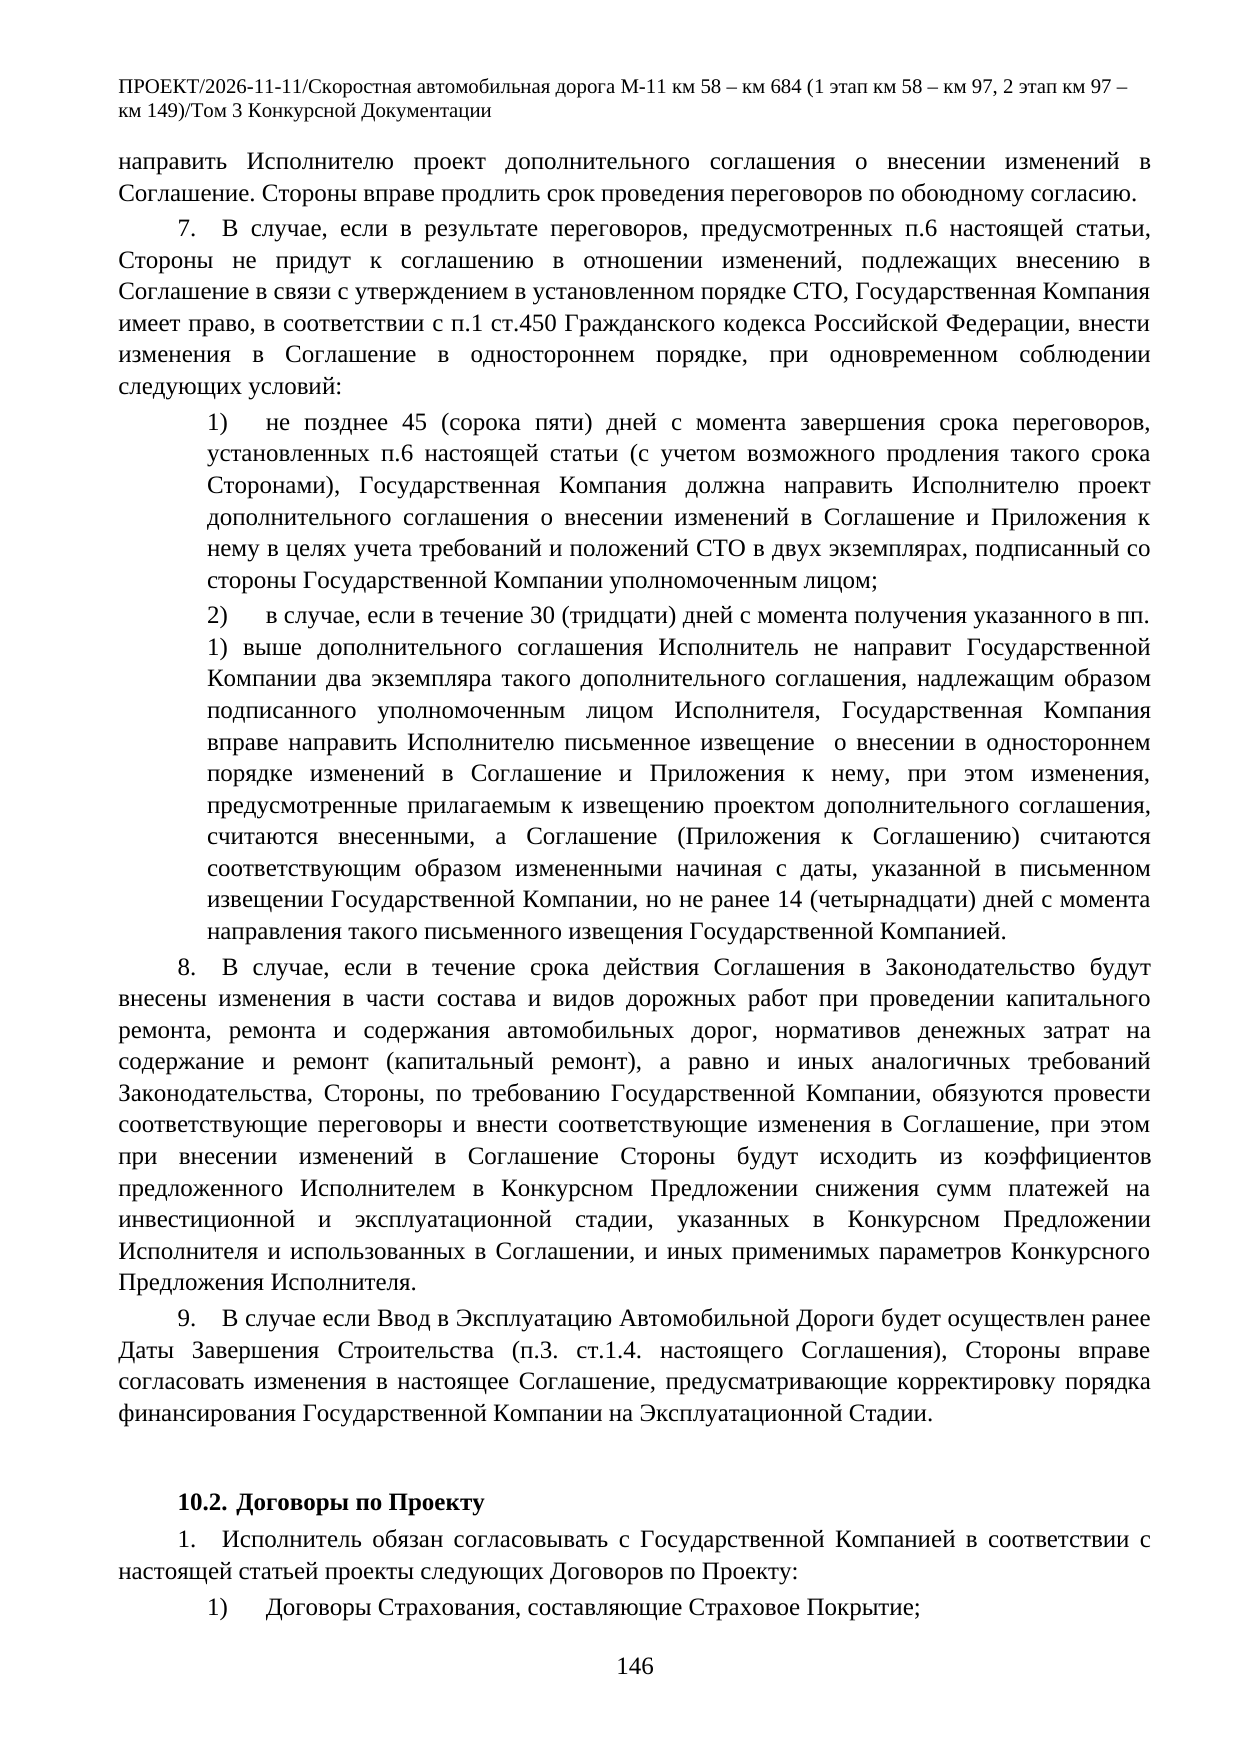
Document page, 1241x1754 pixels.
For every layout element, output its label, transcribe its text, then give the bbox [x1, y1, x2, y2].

subtitle Договоры по Проекту [118, 1487, 1152, 1515]
subtitle Исполнитель обязан согласовывать с Государственной Компанией в соответствии с настоящей статьей проекты следующих Договоров по Проекту: [118, 1524, 1152, 1585]
subtitle В случае, если в результате переговоров, предусмотренных п.6 настоящей статьи, Стороны не придут к соглашению в отношении изменений, подлежащих внесению в Соглашение в связи с утверждением в установленном порядке СТО, Государственная Компания имеет право, в соответствии с п.1 ст.450 Гражданского кодекса Российской Федерации, внести изменения в Соглашение в одностороннем порядке, при одновременном соблюдении следующих условий: [118, 213, 1152, 400]
subtitle не позднее 45 (сорока пяти) дней с момента завершения срока переговоров, установленных п.6 настоящей статьи (с учетом возможного продления такого срока Сторонами), Государственная Компания должна направить Исполнителю проект дополнительного соглашения о внесении изменений в Соглашение и Приложения к нему в целях учета требований и положений СТО в двух экземплярах, подписанный со стороны Государственной Компании уполномоченным лицом; [207, 407, 1152, 593]
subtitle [118, 146, 1152, 206]
subtitle Договоры Страхования, составляющие Страховое Покрытие; [207, 1592, 1152, 1620]
subtitle в случае, если в течение 30 (тридцати) дней с момента получения указанного в пп. 1) выше дополнительного соглашения Исполнитель не направит Государственной Компании два экземпляра такого дополнительного соглашения, надлежащим образом подписанного уполномоченным лицом Исполнителя, Государственная Компания вправе направить Исполнителю письменное извещение о внесении в одностороннем порядке изменений в Соглашение и Приложения к нему, при этом изменения, предусмотренные прилагаемым к извещению проектом дополнительного соглашения, считаются внесенными, а Соглашение (Приложения к Соглашению) считаются соответствующим образом измененными начиная с даты, указанной в письменном извещении Государственной Компании, но не ранее 14 (четырнадцати) дней с момента направления такого письменного извещения Государственной Компанией. [207, 600, 1152, 945]
subtitle В случае если Ввод в Эксплуатацию Автомобильной Дороги будет осуществлен ранее Даты Завершения Строительства (п.3. ст.1.4. настоящего Соглашения), Стороны вправе согласовать изменения в настоящее Соглашение, предусматривающие корректировку порядка финансирования Государственной Компании на Эксплуатационной Стадии. [118, 1303, 1152, 1427]
subtitle В случае, если в течение срока действия Соглашения в Законодательство будут внесены изменения в части состава и видов дорожных работ при проведении капитального ремонта, ремонта и содержания автомобильных дорог, нормативов денежных затрат на содержание и ремонт (капитальный ремонт), а равно и иных аналогичных требований Законодательства, Стороны, по требованию Государственной Компании, обязуются провести соответствующие переговоры и внести соответствующие изменения в Соглашение, при этом при внесении изменений в Соглашение Стороны будут исходить из коэффициентов предложенного Исполнителем в Конкурсном Предложении снижения сумм платежей на инвестиционной и эксплуатационной стадии, указанных в Конкурсном Предложении Исполнителя и использованных в Соглашении, и иных применимых параметров Конкурсного Предложения Исполнителя. [118, 952, 1152, 1296]
